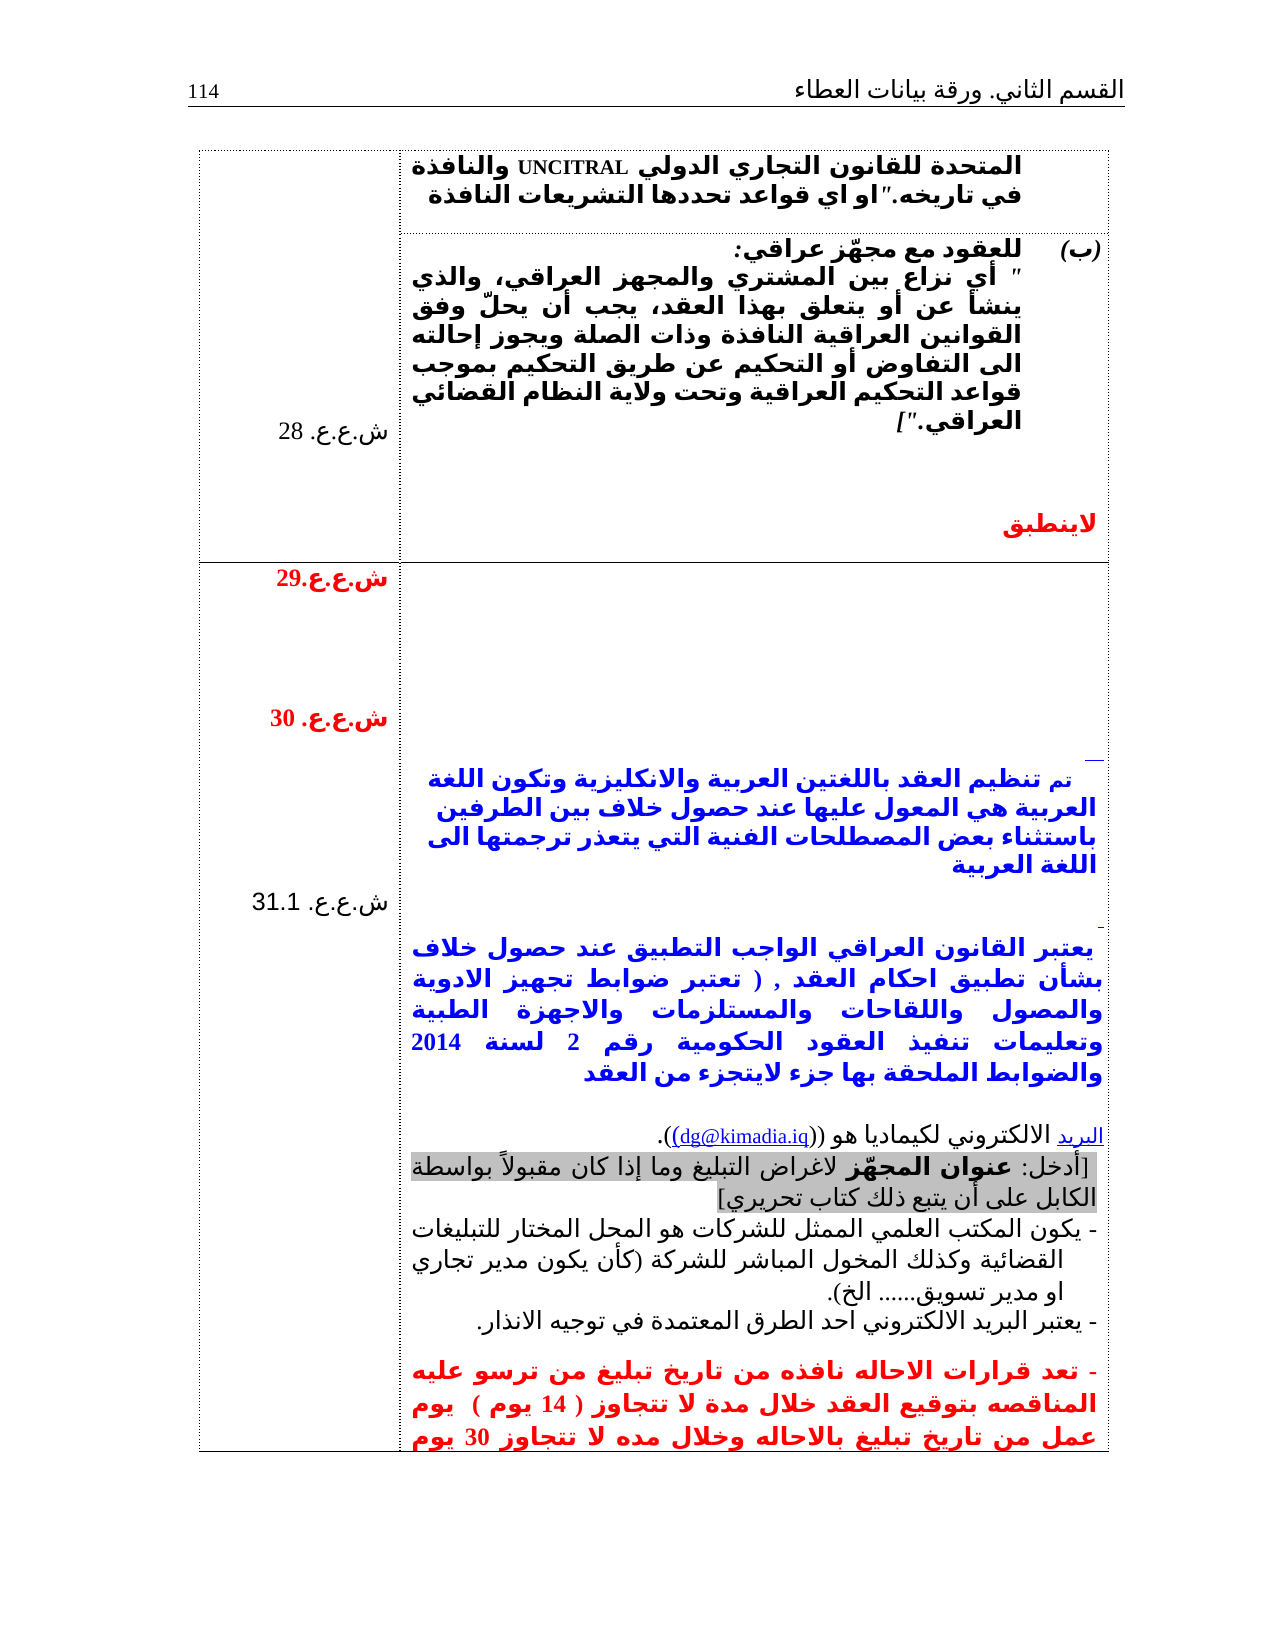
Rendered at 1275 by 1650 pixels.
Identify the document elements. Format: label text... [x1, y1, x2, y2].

table_cell للعقود مع مجهّز عراقي: " أي نزاع بين المشتري والمجهز العراقي، والذي ينشأ عن أو يتعلق بهذا العقد، يجب أن يحلّ وفق القوانين العراقية النافذة وذات الصلة ويجوز إحالته الى التفاوض أو التحكيم عن طريق التحكيم بموجب قواعد التحكيم العراقية وتحت ولاية النظام القضائي العراقي."] لاينطبق [400, 233, 1109, 562]
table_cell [400, 563, 1109, 1451]
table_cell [199, 562, 400, 1451]
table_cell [1022, 150, 1109, 233]
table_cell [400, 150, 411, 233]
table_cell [199, 150, 400, 562]
